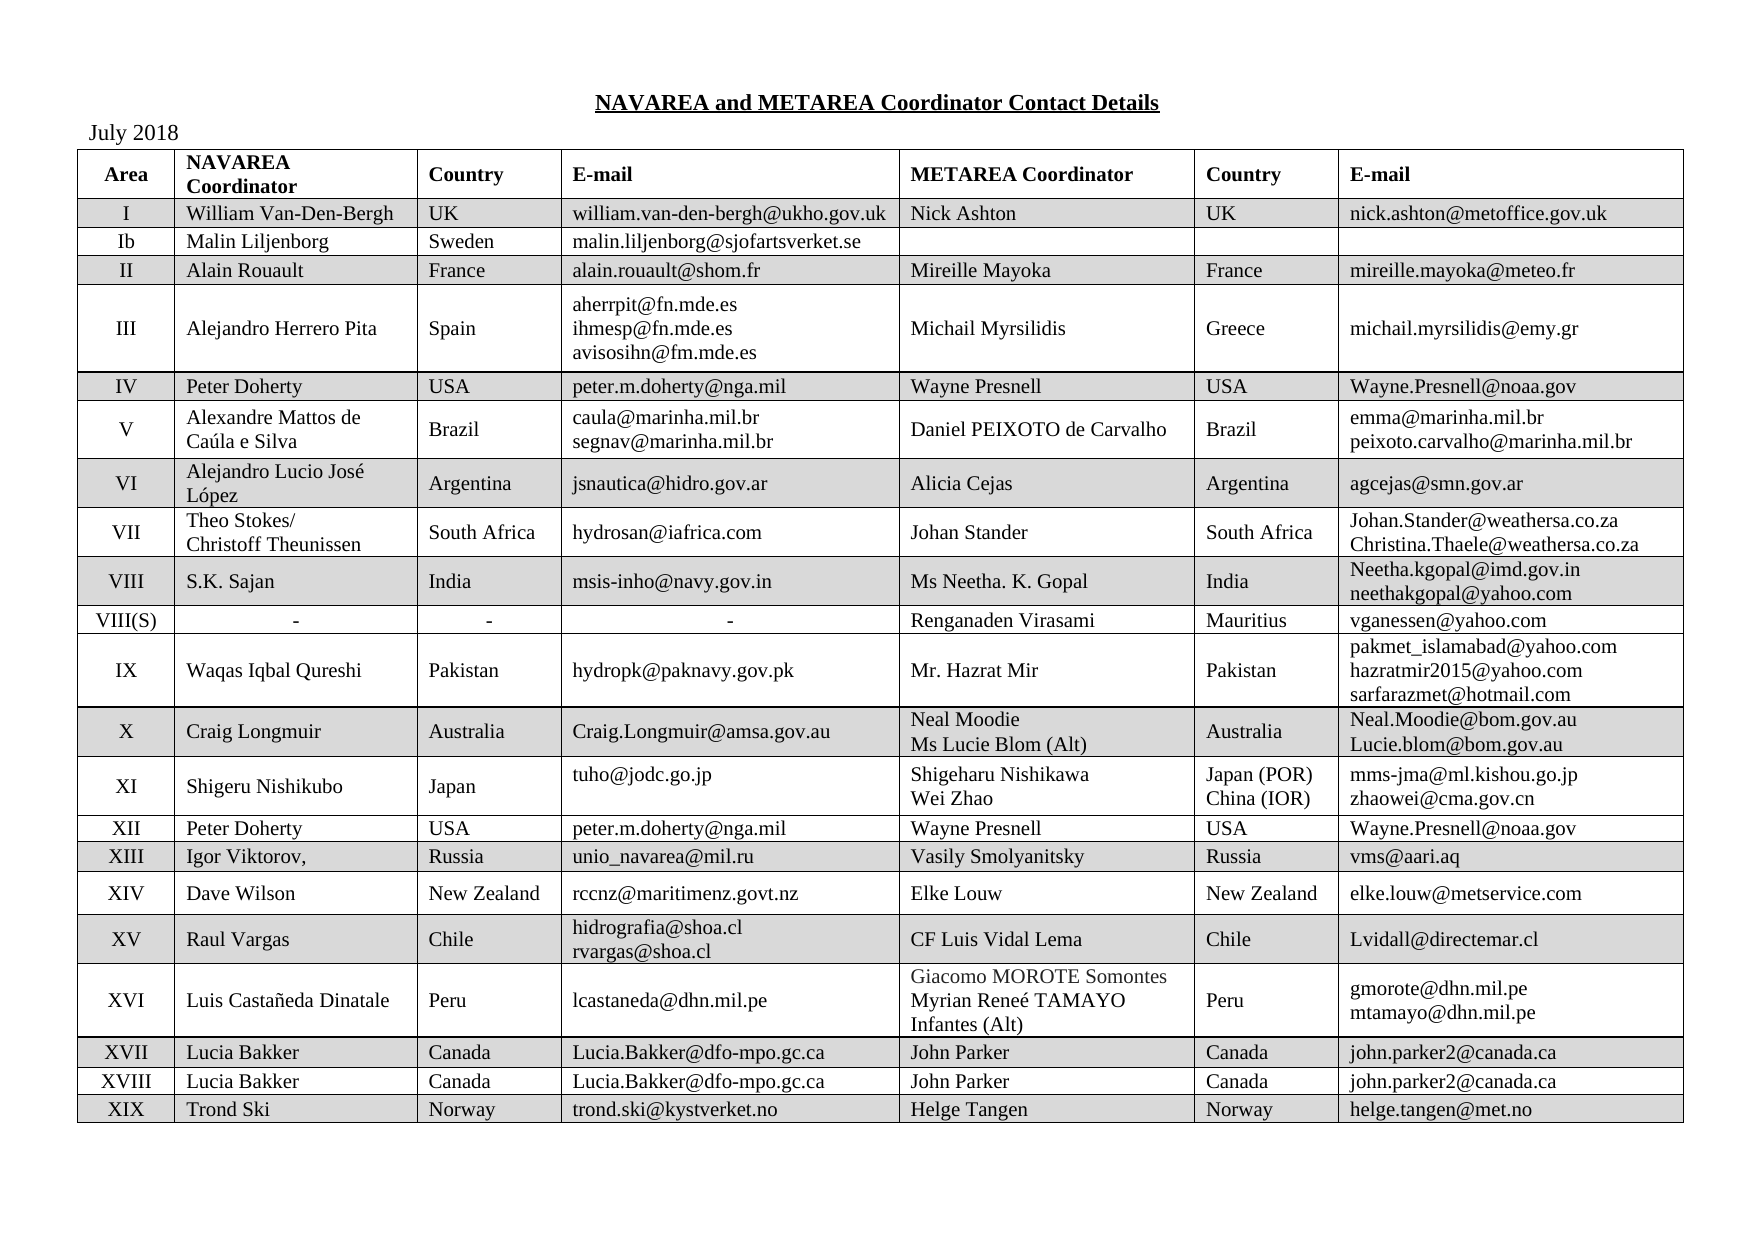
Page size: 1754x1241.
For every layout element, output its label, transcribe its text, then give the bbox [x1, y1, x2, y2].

table_cell michail.myrsilidis@emy.gr [1339, 285, 1683, 371]
table_cell XV [78, 915, 174, 963]
table_cell III [78, 285, 174, 371]
table_cell elke.louw@metservice.com [1339, 872, 1683, 914]
table_cell USA [1195, 373, 1338, 400]
table_cell Peter Doherty [175, 816, 417, 841]
table_cell XIV [78, 872, 174, 914]
table_cell gmorote@dhn.mil.pe mtamayo@dhn.mil.pe [1339, 964, 1683, 1036]
table_cell malin.liljenborg@sjofartsverket.se [562, 228, 899, 254]
table_cell Pakistan [1195, 634, 1338, 706]
table_cell Neal.Moodie@bom.gov.au Lucie.blom@bom.gov.au [1339, 708, 1683, 756]
table_cell Alejandro Herrero Pita [175, 285, 417, 371]
table_cell VIII(S) [78, 606, 174, 633]
table_cell Giacomo MOROTE Somontes Myrian Reneé TAMAYO Infantes (Alt) [900, 964, 1194, 1036]
table_cell Russia [418, 842, 561, 871]
table_cell Mauritius [1195, 606, 1338, 633]
table_cell IV [78, 373, 174, 400]
table_cell I [78, 199, 174, 227]
table_cell aherrpit@fn.mde.es ihmesp@fn.mde.es avisosihn@fm.mde.es [562, 285, 899, 371]
table_cell Argentina [1195, 459, 1338, 507]
table_cell Lucia Bakker [175, 1038, 417, 1067]
table_cell Peru [1195, 964, 1338, 1036]
table_cell Australia [1195, 708, 1338, 756]
table_cell Alexandre Mattos de Caúla e Silva [175, 401, 417, 458]
table_cell [1339, 228, 1683, 254]
table_header Area [78, 150, 174, 198]
table_cell Brazil [418, 401, 561, 458]
table_cell Wayne.Presnell@noaa.gov [1339, 373, 1683, 400]
table_cell France [1195, 256, 1338, 284]
table_cell helge.tangen@met.no [1339, 1095, 1683, 1122]
table_cell Shigeru Nishikubo [175, 757, 417, 814]
table_cell USA [1195, 816, 1338, 841]
table_cell USA [418, 373, 561, 400]
table_cell Lucia.Bakker@dfo-mpo.gc.ca [562, 1038, 899, 1067]
table_cell Johan.Stander@weathersa.co.za Christina.Thaele@weathersa.co.za [1339, 508, 1683, 556]
table_cell CF Luis Vidal Lema [900, 915, 1194, 963]
table_cell USA [418, 816, 561, 841]
table_cell Mr. Hazrat Mir [900, 634, 1194, 706]
table_cell Japan (POR) China (IOR) [1195, 757, 1338, 814]
table_cell Wayne Presnell [900, 373, 1194, 400]
table_cell lcastaneda@dhn.mil.pe [562, 964, 899, 1036]
table_cell Canada [1195, 1038, 1338, 1067]
table_header Country [418, 150, 561, 198]
table_cell hidrografia@shoa.cl rvargas@shoa.cl [562, 915, 899, 963]
table_header Country [1195, 150, 1338, 198]
table_cell Sweden [418, 228, 561, 254]
table_cell Ms Neetha. K. Gopal [900, 557, 1194, 605]
table_header E-mail [562, 150, 899, 198]
table_cell jsnautica@hidro.gov.ar [562, 459, 899, 507]
table_cell India [418, 557, 561, 605]
table_cell VI [78, 459, 174, 507]
table_cell South Africa [418, 508, 561, 556]
table_cell Canada [418, 1068, 561, 1094]
table_cell II [78, 256, 174, 284]
table_cell john.parker2@canada.ca [1339, 1068, 1683, 1094]
table_cell Raul Vargas [175, 915, 417, 963]
table_cell hydropk@paknavy.gov.pk [562, 634, 899, 706]
table_cell Vasily Smolyanitsky [900, 842, 1194, 871]
table_cell Lucia Bakker [175, 1068, 417, 1094]
table_cell South Africa [1195, 508, 1338, 556]
table_cell Neal Moodie Ms Lucie Blom (Alt) [900, 708, 1194, 756]
table_cell Renganaden Virasami [900, 606, 1194, 633]
table_cell New Zealand [418, 872, 561, 914]
table_cell Brazil [1195, 401, 1338, 458]
table_cell tuho@jodc.go.jp [562, 757, 899, 814]
table_cell rccnz@maritimenz.govt.nz [562, 872, 899, 914]
table_cell Elke Louw [900, 872, 1194, 914]
text July 2018 [89, 119, 1665, 145]
table_cell India [1195, 557, 1338, 605]
table_cell XVI [78, 964, 174, 1036]
table_cell caula@marinha.mil.br segnav@marinha.mil.br [562, 401, 899, 458]
table_cell Luis Castañeda Dinatale [175, 964, 417, 1036]
table_cell nick.ashton@metoffice.gov.uk [1339, 199, 1683, 227]
table_cell John Parker [900, 1068, 1194, 1094]
table_cell emma@marinha.mil.br peixoto.carvalho@marinha.mil.br [1339, 401, 1683, 458]
table_cell alain.rouault@shom.fr [562, 256, 899, 284]
table_cell Peter Doherty [175, 373, 417, 400]
table_cell XII [78, 816, 174, 841]
table_cell Craig.Longmuir@amsa.gov.au [562, 708, 899, 756]
table_cell Pakistan [418, 634, 561, 706]
table_cell S.K. Sajan [175, 557, 417, 605]
table_cell Dave Wilson [175, 872, 417, 914]
table_cell Peru [418, 964, 561, 1036]
table_cell Russia [1195, 842, 1338, 871]
table_cell Canada [1195, 1068, 1338, 1094]
table_cell Argentina [418, 459, 561, 507]
table_cell mms-jma@ml.kishou.go.jp zhaowei@cma.gov.cn [1339, 757, 1683, 814]
text NAVAREA and METAREA Coordinator Contact Details [89, 89, 1665, 115]
table_cell XIII [78, 842, 174, 871]
table_cell Greece [1195, 285, 1338, 371]
table_cell trond.ski@kystverket.no [562, 1095, 899, 1122]
table_cell Theo Stokes/ Christoff Theunissen [175, 508, 417, 556]
table_cell Alicia Cejas [900, 459, 1194, 507]
table_cell Australia [418, 708, 561, 756]
table_cell unio_navarea@mil.ru [562, 842, 899, 871]
table_cell - [418, 606, 561, 633]
table_cell Alain Rouault [175, 256, 417, 284]
table_cell Neetha.kgopal@imd.gov.in neethakgopal@yahoo.com [1339, 557, 1683, 605]
table_cell France [418, 256, 561, 284]
table_cell [1195, 228, 1338, 254]
table_cell UK [1195, 199, 1338, 227]
table_header NAVAREA Coordinator [175, 150, 417, 198]
table_cell - [562, 606, 899, 633]
table_cell XVIII [78, 1068, 174, 1094]
table_cell [900, 228, 1194, 254]
table_cell vms@aari.aq [1339, 842, 1683, 871]
table_cell vganessen@yahoo.com [1339, 606, 1683, 633]
table_cell Japan [418, 757, 561, 814]
table_cell peter.m.doherty@nga.mil [562, 373, 899, 400]
table_cell New Zealand [1195, 872, 1338, 914]
table_cell william.van-den-bergh@ukho.gov.uk [562, 199, 899, 227]
table_cell Canada [418, 1038, 561, 1067]
table_cell Trond Ski [175, 1095, 417, 1122]
table_cell Michail Myrsilidis [900, 285, 1194, 371]
table_cell mireille.mayoka@meteo.fr [1339, 256, 1683, 284]
table_cell Daniel PEIXOTO de Carvalho [900, 401, 1194, 458]
table_cell Chile [418, 915, 561, 963]
table_cell Malin Liljenborg [175, 228, 417, 254]
table_cell pakmet_islamabad@yahoo.com hazratmir2015@yahoo.com sarfarazmet@hotmail.com [1339, 634, 1683, 706]
table_cell IX [78, 634, 174, 706]
table_cell Helge Tangen [900, 1095, 1194, 1122]
table_cell msis-inho@navy.gov.in [562, 557, 899, 605]
table_cell - [175, 606, 417, 633]
table_cell agcejas@smn.gov.ar [1339, 459, 1683, 507]
table_cell V [78, 401, 174, 458]
table_cell VII [78, 508, 174, 556]
table_cell Waqas Iqbal Qureshi [175, 634, 417, 706]
table_cell Igor Viktorov, [175, 842, 417, 871]
table_cell Shigeharu Nishikawa Wei Zhao [900, 757, 1194, 814]
table_cell XI [78, 757, 174, 814]
table_cell Alejandro Lucio José López [175, 459, 417, 507]
table_cell Ib [78, 228, 174, 254]
table_cell Lucia.Bakker@dfo-mpo.gc.ca [562, 1068, 899, 1094]
table_cell Norway [1195, 1095, 1338, 1122]
table_cell XIX [78, 1095, 174, 1122]
table_cell Johan Stander [900, 508, 1194, 556]
table_cell hydrosan@iafrica.com [562, 508, 899, 556]
table_cell Mireille Mayoka [900, 256, 1194, 284]
table_cell Norway [418, 1095, 561, 1122]
table_cell X [78, 708, 174, 756]
table_cell John Parker [900, 1038, 1194, 1067]
table_header METAREA Coordinator [900, 150, 1194, 198]
table_cell VIII [78, 557, 174, 605]
table_cell Chile [1195, 915, 1338, 963]
table_cell Craig Longmuir [175, 708, 417, 756]
table_cell Spain [418, 285, 561, 371]
table_cell Nick Ashton [900, 199, 1194, 227]
table_cell Wayne Presnell [900, 816, 1194, 841]
table_header E-mail [1339, 150, 1683, 198]
table_cell john.parker2@canada.ca [1339, 1038, 1683, 1067]
table_cell Wayne.Presnell@noaa.gov [1339, 816, 1683, 841]
table_cell XVII [78, 1038, 174, 1067]
table_cell William Van-Den-Bergh [175, 199, 417, 227]
table_cell Lvidall@directemar.cl [1339, 915, 1683, 963]
table_cell peter.m.doherty@nga.mil [562, 816, 899, 841]
table_cell UK [418, 199, 561, 227]
